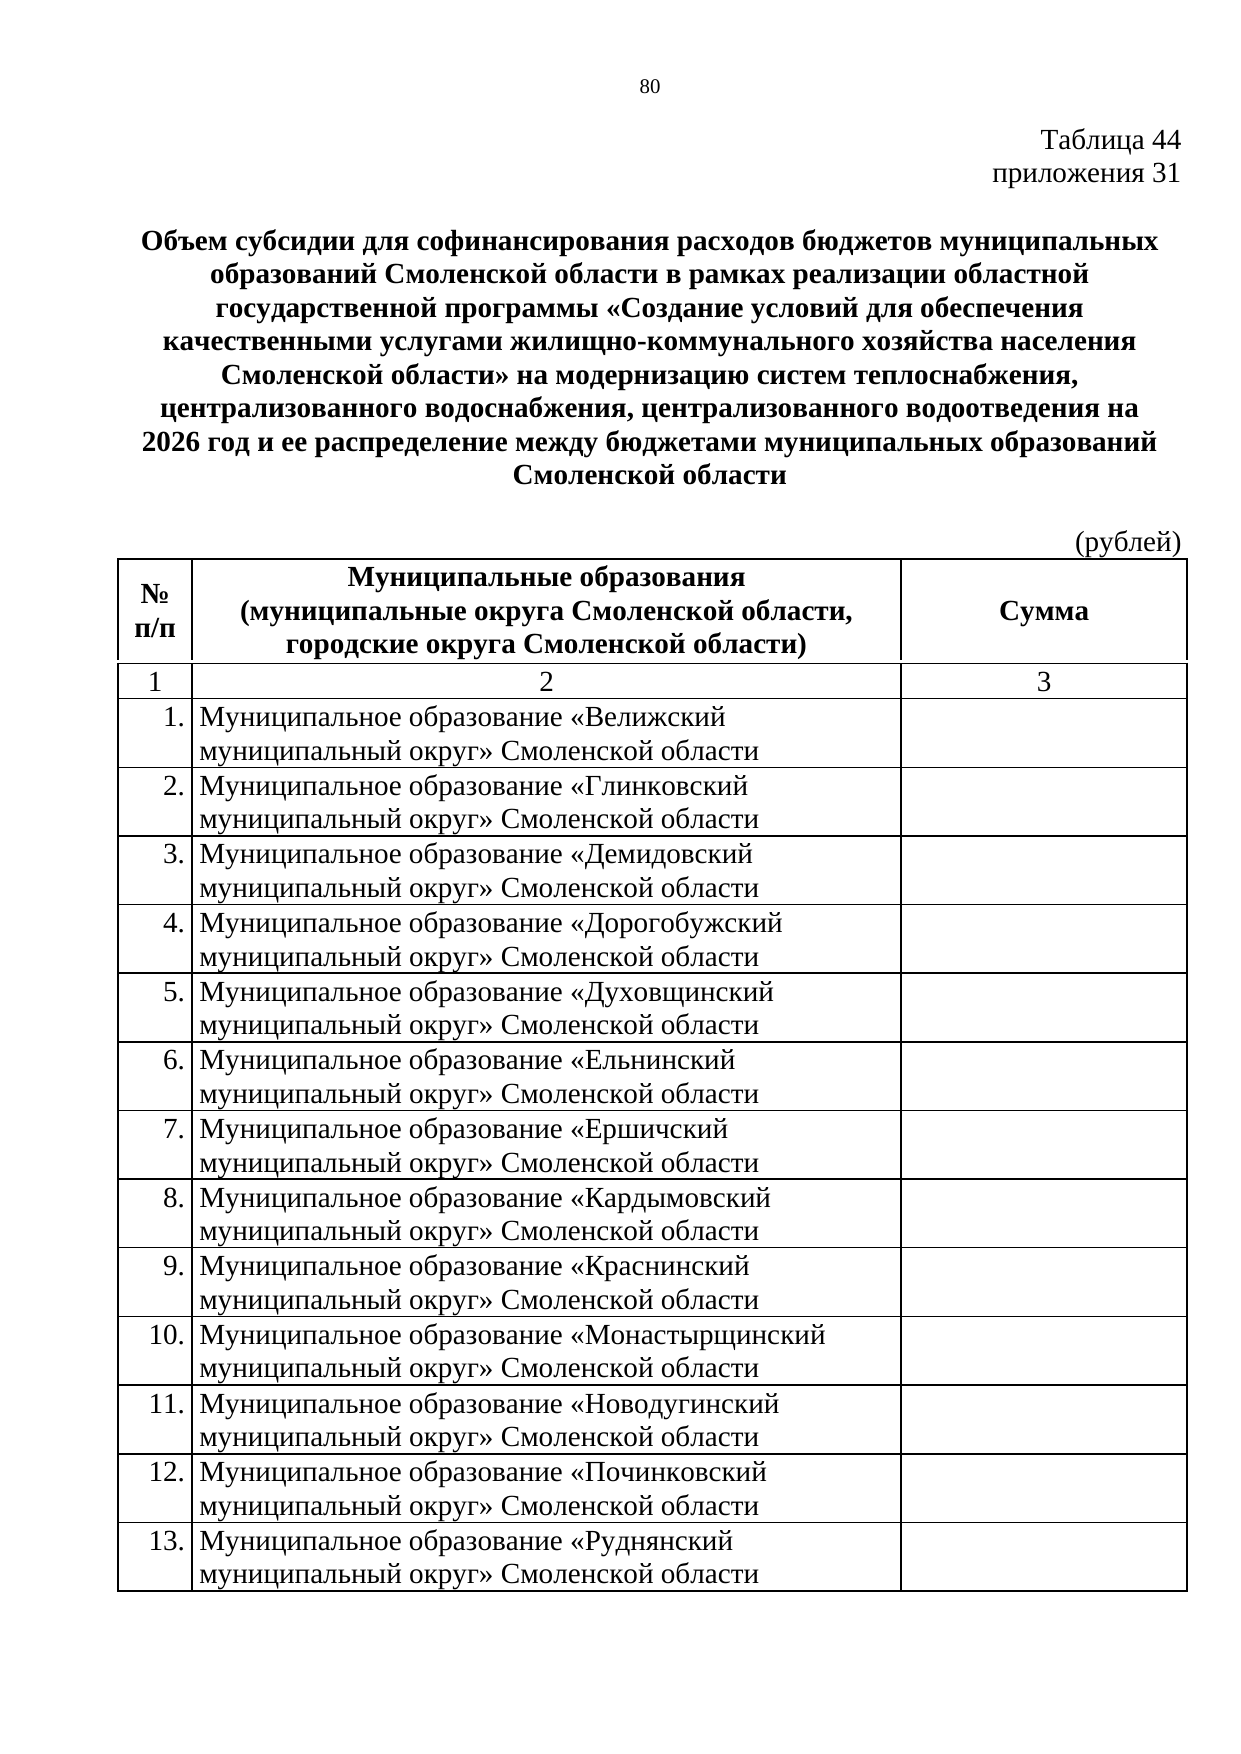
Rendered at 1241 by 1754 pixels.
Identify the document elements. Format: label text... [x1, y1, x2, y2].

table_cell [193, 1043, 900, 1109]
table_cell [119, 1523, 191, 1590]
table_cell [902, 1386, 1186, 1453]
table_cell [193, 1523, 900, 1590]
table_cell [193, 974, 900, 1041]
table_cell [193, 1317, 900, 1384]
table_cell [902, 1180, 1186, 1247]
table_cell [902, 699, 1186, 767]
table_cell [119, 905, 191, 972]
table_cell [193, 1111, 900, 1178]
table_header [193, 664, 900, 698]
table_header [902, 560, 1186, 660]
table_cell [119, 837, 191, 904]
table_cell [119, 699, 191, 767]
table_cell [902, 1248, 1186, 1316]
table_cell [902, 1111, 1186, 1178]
text (рублей) [118, 524, 1181, 558]
text приложения 31 [118, 156, 1181, 189]
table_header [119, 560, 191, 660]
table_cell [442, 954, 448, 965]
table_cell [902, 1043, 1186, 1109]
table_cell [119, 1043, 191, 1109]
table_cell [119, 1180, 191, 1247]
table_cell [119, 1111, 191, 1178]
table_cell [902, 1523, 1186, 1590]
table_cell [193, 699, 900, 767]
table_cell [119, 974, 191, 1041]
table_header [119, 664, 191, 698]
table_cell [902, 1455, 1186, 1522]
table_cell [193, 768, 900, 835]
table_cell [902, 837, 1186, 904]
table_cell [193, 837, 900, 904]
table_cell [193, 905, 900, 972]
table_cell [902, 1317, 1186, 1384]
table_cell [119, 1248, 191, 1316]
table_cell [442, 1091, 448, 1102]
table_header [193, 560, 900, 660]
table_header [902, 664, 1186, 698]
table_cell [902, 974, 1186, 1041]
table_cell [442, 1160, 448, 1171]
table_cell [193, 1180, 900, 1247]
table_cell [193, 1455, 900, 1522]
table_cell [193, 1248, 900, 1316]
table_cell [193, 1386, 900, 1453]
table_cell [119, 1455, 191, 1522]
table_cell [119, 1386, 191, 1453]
text Таблица 44 [118, 122, 1181, 156]
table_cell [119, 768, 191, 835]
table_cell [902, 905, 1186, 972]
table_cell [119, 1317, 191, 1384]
text Объем субсидии для софинансирования расходов бюджетов муниципальных образований Смоленской области в рамках реализации областной государственной программы «Создание условий для обеспечения качественными услугами жилищно-коммунального хозяйства населения Смоленской области» на модернизацию систем теплоснабжения, централизованного водоснабжения, централизованного водоотведения на 2026 год и ее распределение между бюджетами муниципальных образований Смоленской области [118, 223, 1181, 491]
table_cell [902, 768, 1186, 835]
